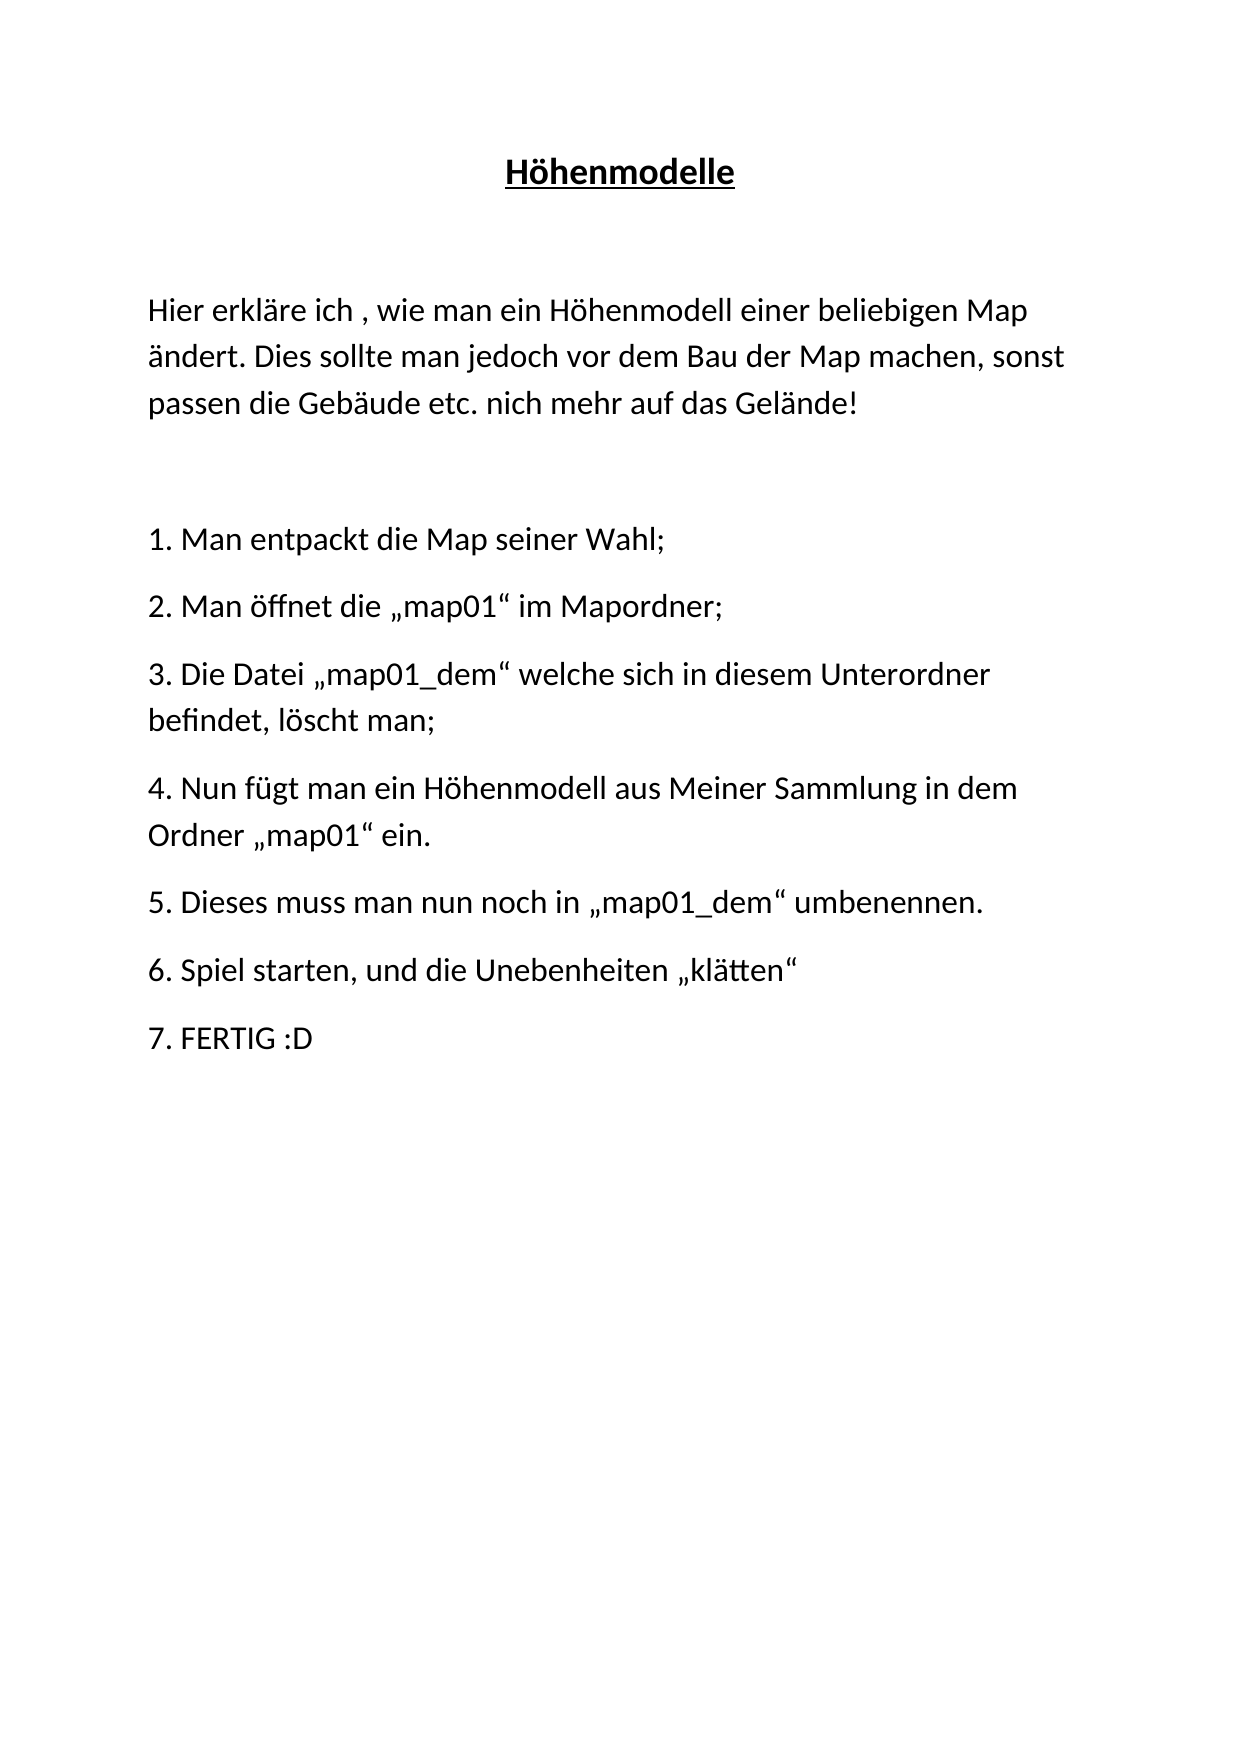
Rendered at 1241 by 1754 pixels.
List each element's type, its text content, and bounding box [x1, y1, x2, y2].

text 7. FERTIG :D [148, 1017, 1093, 1057]
text Höhenmodelle [148, 148, 1093, 193]
text 6. Spiel starten, und die Unebenheiten „klätten“ [148, 949, 1093, 990]
text 4. Nun fügt man ein Höhenmodell aus Meiner Sammlung in dem Ordner „map01“ ein. [148, 767, 1093, 854]
text 1. Man entpackt die Map seiner Wahl; [148, 517, 1093, 558]
text Hier erkläre ich , wie man ein Höhenmodell einer beliebigen Map ändert. Dies sollte man jedoch vor dem Bau der Map machen, sonst passen die Gebäude etc. nich mehr auf das Gelände! [148, 289, 1093, 423]
text 2. Man öffnet die „map01“ im Mapordner; [148, 585, 1093, 626]
text 3. Die Datei „map01_dem“ welche sich in diesem Unterordner befindet, löscht man; [148, 653, 1093, 740]
text 5. Dieses muss man nun noch in „map01_dem“ umbenennen. [148, 881, 1093, 922]
